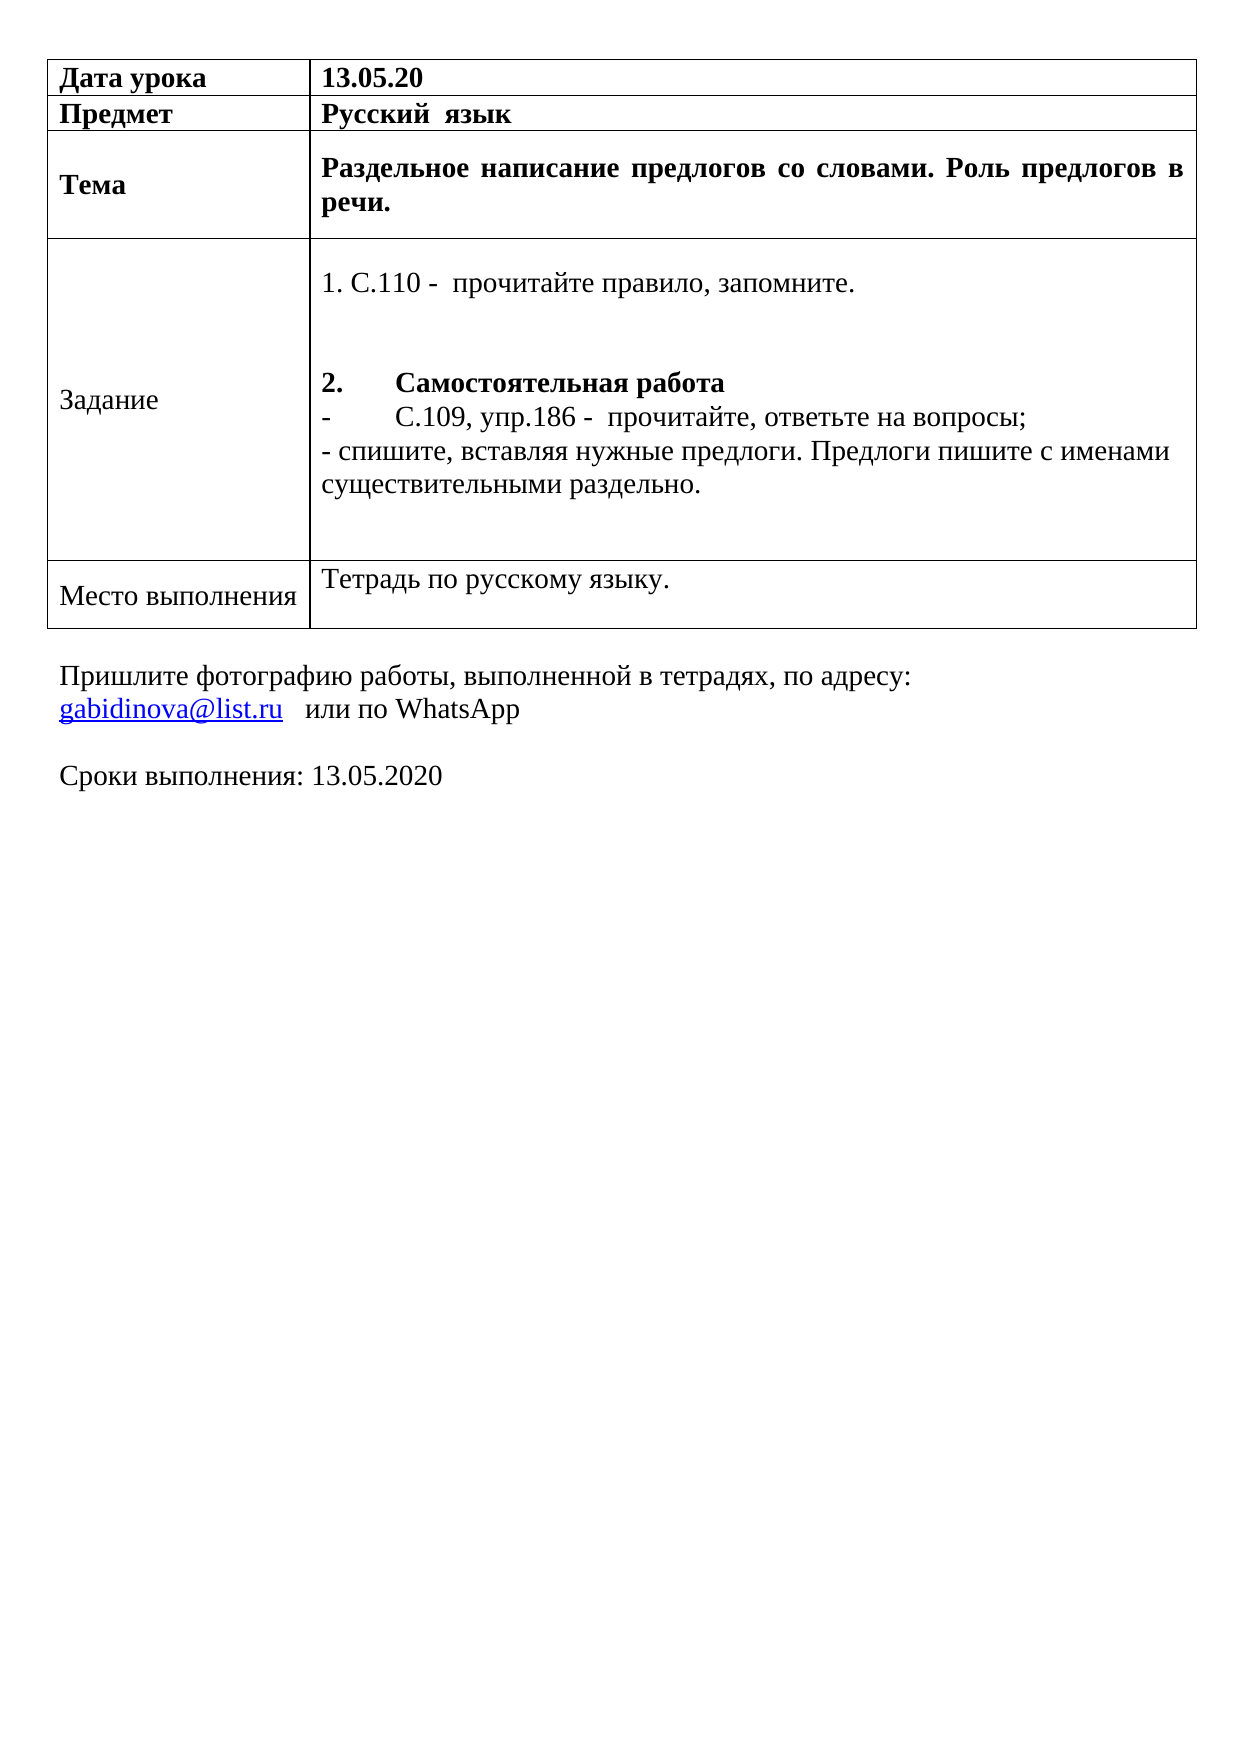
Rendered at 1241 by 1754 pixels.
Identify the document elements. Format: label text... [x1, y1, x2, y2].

list Сроки выполнения: 13.05.2020 [59, 758, 1181, 792]
table_cell Русский язык [311, 96, 1196, 130]
table_cell Предмет [48, 96, 309, 130]
table_cell Тема [48, 131, 309, 237]
table_cell Место выполнения [48, 561, 309, 628]
table_header 13.05.20 [311, 60, 1196, 94]
table_header Дата урока [48, 60, 309, 94]
table_cell Раздельное написание предлогов со словами. Роль предлогов в речи. [311, 131, 1196, 237]
list gabidinova@list.ru или по WhatsApp [59, 691, 1181, 725]
table_cell Тетрадь по русскому языку. [311, 561, 1196, 628]
list Пришлите фотографию работы, выполненной в тетрадях, по адресу: [59, 658, 1181, 691]
table_cell Задание [48, 239, 309, 560]
table_cell 1. С.110 - прочитайте правило, запомните. 2. Самостоятельная работа - С.109, упр.186 - прочитайте, ответьте на вопросы; - спишите, вставляя нужные предлоги. Предлоги пишите с именами существительными раздельно. [311, 239, 1196, 560]
